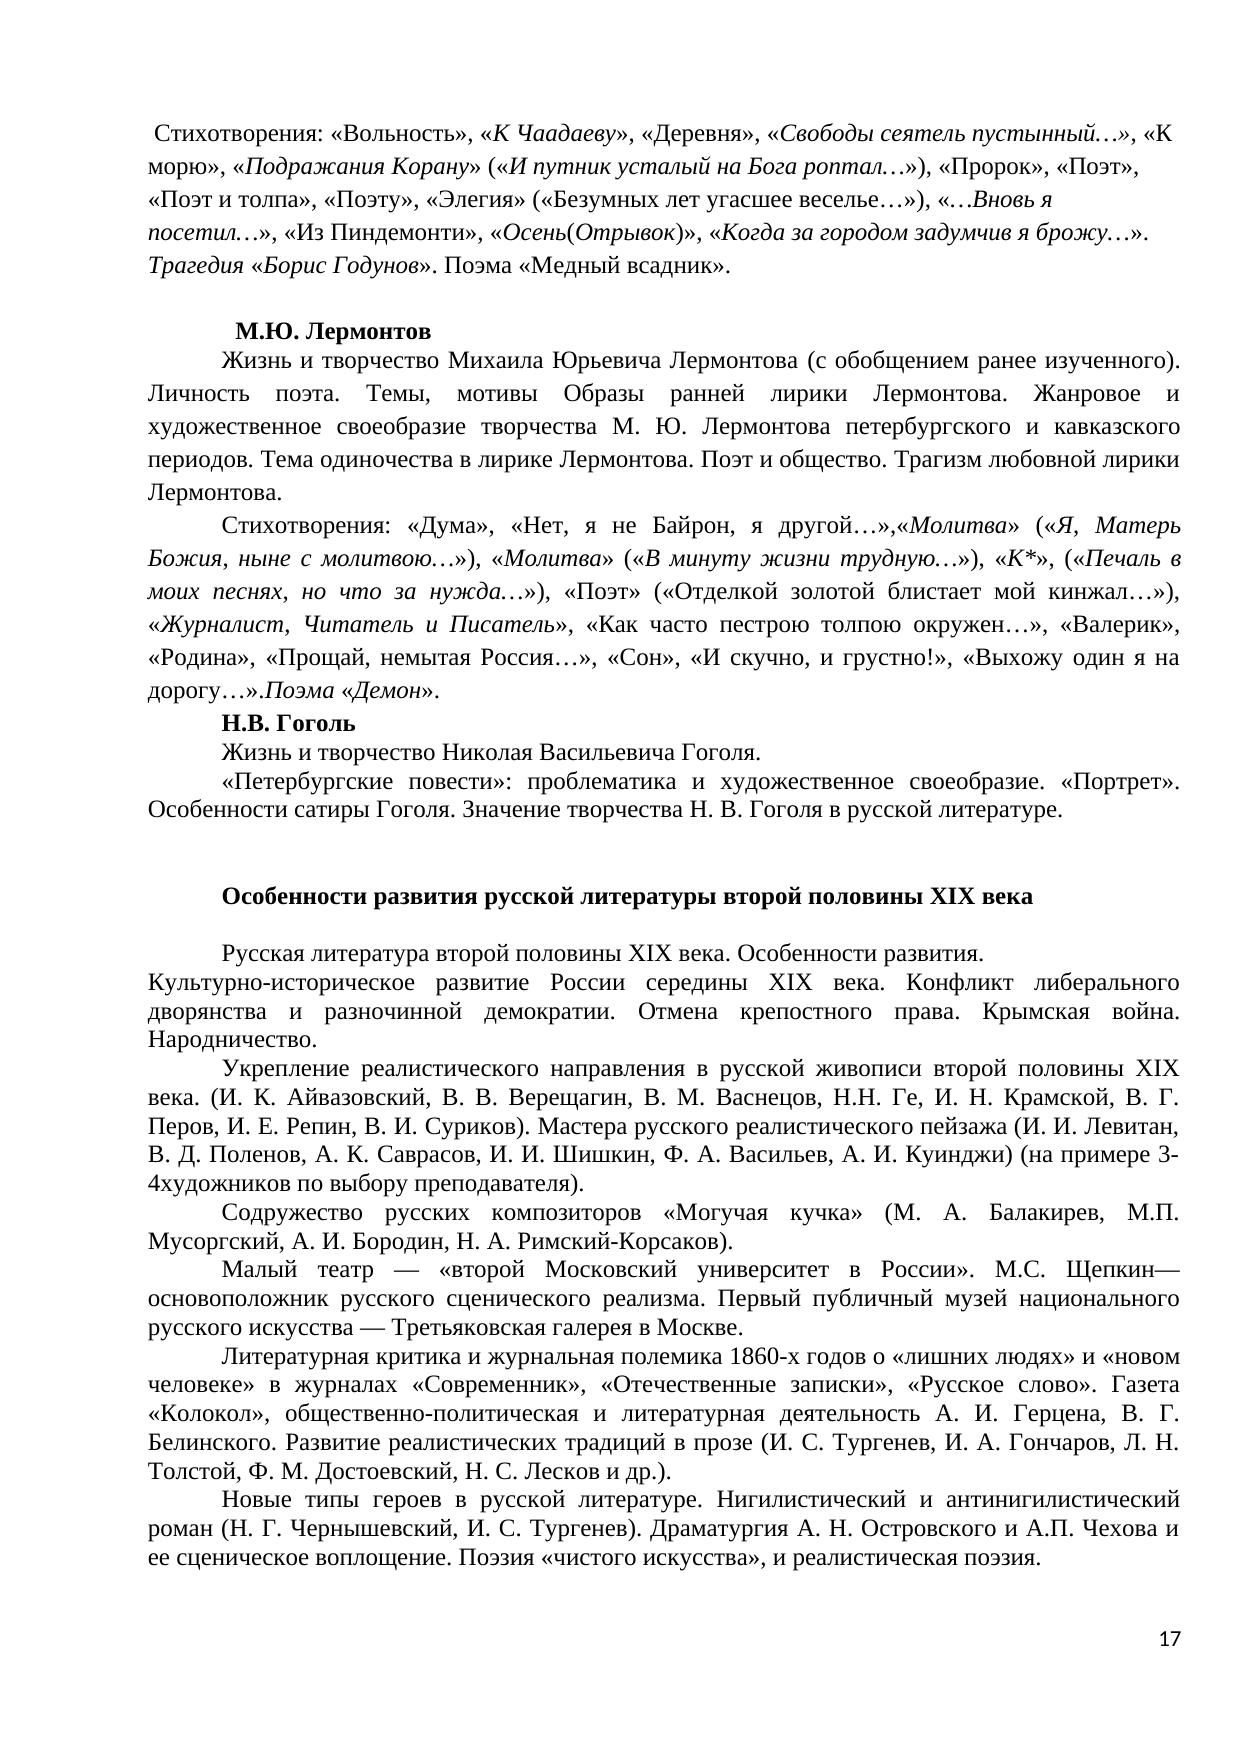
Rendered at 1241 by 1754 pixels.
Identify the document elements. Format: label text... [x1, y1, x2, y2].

text Стихотворения: «Дума», «Нет, я не Байрон, я другой…»,«Молитва» («Я, Матерь Божия, ныне с молитвою…»), «Молитва» («В минуту жизни трудную…»), «К*», («Печаль в моих песнях, но что за нужда…»), «Поэт» («Отделкой золотой блистает мой кинжал…»), «Журналист, Читатель и Писатель», «Как часто пестрою толпою окружен…», «Валерик», «Родина», «Прощай, немытая Россия…», «Сон», «И скучно, и грустно!», «Выхожу один я на дорогу…».Поэма «Демон». [148, 510, 1181, 704]
text Жизнь и творчество Николая Васильевича Гоголя. [148, 737, 1181, 766]
text Стихотворения: «Вольность», «К Чаадаеву», «Деревня», «Свободы сеятель пустынный…», «К морю», «Подражания Корану» («И путник усталый на Бога роптал…»), «Пророк», «Поэт», «Поэт и толпа», «Поэту», «Элегия» («Безумных лет угасшее веселье…»), «…Вновь я посетил…», «Из Пиндемонти», «Осень(Отрывок)», «Когда за городом задумчив я брожу…». Трагедия «Борис Годунов». Поэма «Медный всадник». [148, 118, 1181, 279]
text Жизнь и творчество Михаила Юрьевича Лермонтова (с обобщением ранее изученного). Личность поэта. Темы, мотивы Образы ранней лирики Лермонтова. Жанровое и художественное своеобразие творчества М. Ю. Лермонтова петербургского и кавказского периодов. Тема одиночества в лирике Лермонтова. Поэт и общество. Трагизм любовной лирики Лермонтова. [148, 345, 1181, 506]
text Русская литература второй половины XIX века. Особенности развития. [148, 938, 1181, 967]
text Новые типы героев в русской литературе. Нигилистический и антинигилистический роман (Н. Г. Чернышевский, И. С. Тургенев). Драматургия А. Н. Островского и А.П. Чехова и ее сценическое воплощение. Поэзия «чистого искусства», и реалистическая поэзия. [148, 1484, 1181, 1571]
text Литературная критика и журнальная полемика 1860-х годов о «лишних людях» и «новом человеке» в журналах «Современник», «Отечественные записки», «Русское слово». Газета «Колокол», общественно-политическая и литературная деятельность А. И. Герцена, В. Г. Белинского. Развитие реалистических традиций в прозе (И. С. Тургенев, И. А. Гончаров, Л. Н. Толстой, Ф. М. Достоевский, Н. С. Лесков и др.). [148, 1341, 1181, 1484]
text Содружество русских композиторов «Могучая кучка» (М. А. Балакирев, М.П. Мусоргский, А. И. Бородин, Н. А. Римский-Корсаков). [148, 1197, 1181, 1254]
text М.Ю. Лермонтов [148, 316, 1181, 345]
text Малый театр — «второй Московский университет в России». М.С. Щепкин—основоположник русского сценического реализма. Первый публичный музей национального русского искусства — Третьяковская галерея в Москве. [148, 1254, 1181, 1341]
text «Петербургские повести»: проблематика и художественное своеобразие. «Портрет». Особенности сатиры Гоголя. Значение творчества Н. В. Гоголя в русской литературе. [148, 766, 1181, 823]
text Особенности развития русской литературы второй половины XIX века [148, 881, 1181, 909]
text Н.В. Гоголь [148, 708, 1181, 737]
text Укрепление реалистического направления в русской живописи второй половины XIX века. (И. К. Айвазовский, В. В. Верещагин, В. М. Васнецов, Н.Н. Ге, И. Н. Крамской, В. Г. Перов, И. Е. Репин, В. И. Суриков). Мастера русского реалистического пейзажа (И. И. Левитан, В. Д. Поленов, А. К. Саврасов, И. И. Шишкин, Ф. А. Васильев, А. И. Куинджи) (на примере 3-4художников по выбору преподавателя). [148, 1053, 1181, 1197]
text Культурно-историческое развитие России середины XIX века. Конфликт либерального дворянства и разночинной демократии. Отмена крепостного права. Крымская война. Народничество. [148, 967, 1181, 1053]
